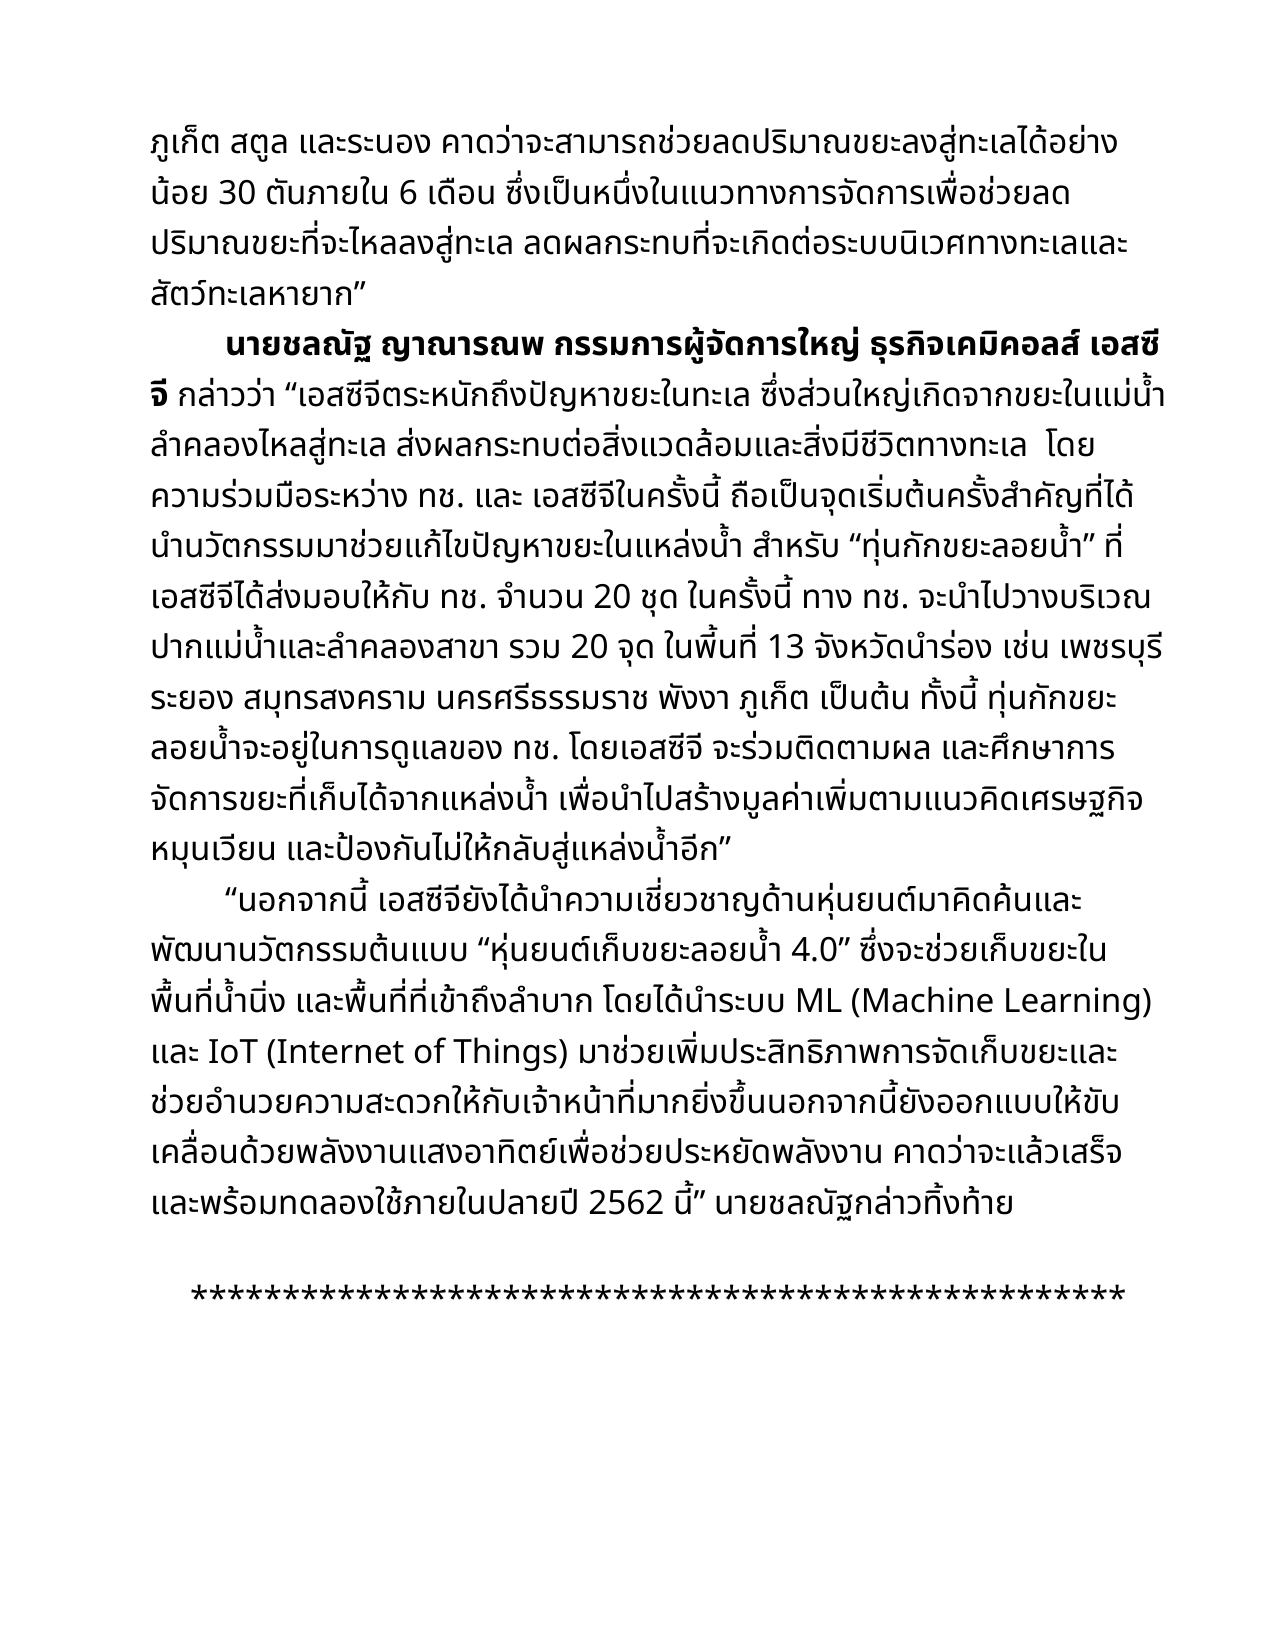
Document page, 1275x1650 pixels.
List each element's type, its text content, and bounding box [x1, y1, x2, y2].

text *************************************************** [150, 1275, 1167, 1320]
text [150, 118, 1167, 320]
text นายชลณัฐ ญาณารณพ กรรมการผู้จัดการใหญ่ ธุรกิจเคมิคอลส์ เอสซีจี กล่าวว่า “เอสซีจีตระหนักถึงปัญหาขยะในทะเล ซึ่งส่วนใหญ่เกิดจากขยะในแม่น้ำลำคลองไหลสู่ทะเล ส่งผลกระทบต่อสิ่งแวดล้อมและสิ่งมีชีวิตทางทะเล โดยความร่วมมือระหว่าง ทช. และ เอสซีจีในครั้งนี้ ถือเป็นจุดเริ่มต้นครั้งสำคัญที่ได้นำนวัตกรรมมาช่วยแก้ไขปัญหาขยะในแหล่งน้ำ สำหรับ “ทุ่นกักขยะลอยน้ำ” ที่เอสซีจีได้ส่งมอบให้กับ ทช. จำนวน 20 ชุด ในครั้งนี้ ทาง ทช. จะนำไปวางบริเวณปากแม่น้ำและลำคลองสาขา รวม 20 จุด ในพี้นที่ 13 จังหวัดนำร่อง เช่น เพชรบุรี ระยอง สมุทรสงคราม นครศรีธรรมราช พังงา ภูเก็ต เป็นต้น ทั้งนี้ ทุ่นกักขยะลอยน้ำจะอยู่ในการดูแลของ ทช. โดยเอสซีจี จะร่วมติดตามผล และศึกษาการจัดการขยะที่เก็บได้จากแหล่งน้ำ เพื่อนำไปสร้างมูลค่าเพิ่มตามแนวคิดเศรษฐกิจหมุนเวียน และป้องกันไม่ให้กลับสู่แหล่งน้ำอีก” [150, 320, 1167, 876]
text “นอกจากนี้ เอสซีจียังได้นำความเชี่ยวชาญด้านหุ่นยนต์มาคิดค้นและพัฒนานวัตกรรมต้นแบบ “หุ่นยนต์เก็บขยะลอยน้ำ 4.0” ซึ่งจะช่วยเก็บขยะในพื้นที่น้ำนิ่ง และพื้นที่ที่เข้าถึงลำบาก โดยได้นำระบบ ML (Machine Learning) และ IoT (Internet of Things) มาช่วยเพิ่มประสิทธิภาพการจัดเก็บขยะและช่วยอำนวยความสะดวกให้กับเจ้าหน้าที่มากยิ่งขึ้นนอกจากนี้ยังออกแบบให้ขับเคลื่อนด้วยพลังงานแสงอาทิตย์เพื่อช่วยประหยัดพลังงาน คาดว่าจะแล้วเสร็จและพร้อมทดลองใช้ภายในปลายปี 2562 นี้” นายชลณัฐกล่าวทิ้งท้าย [150, 876, 1167, 1229]
